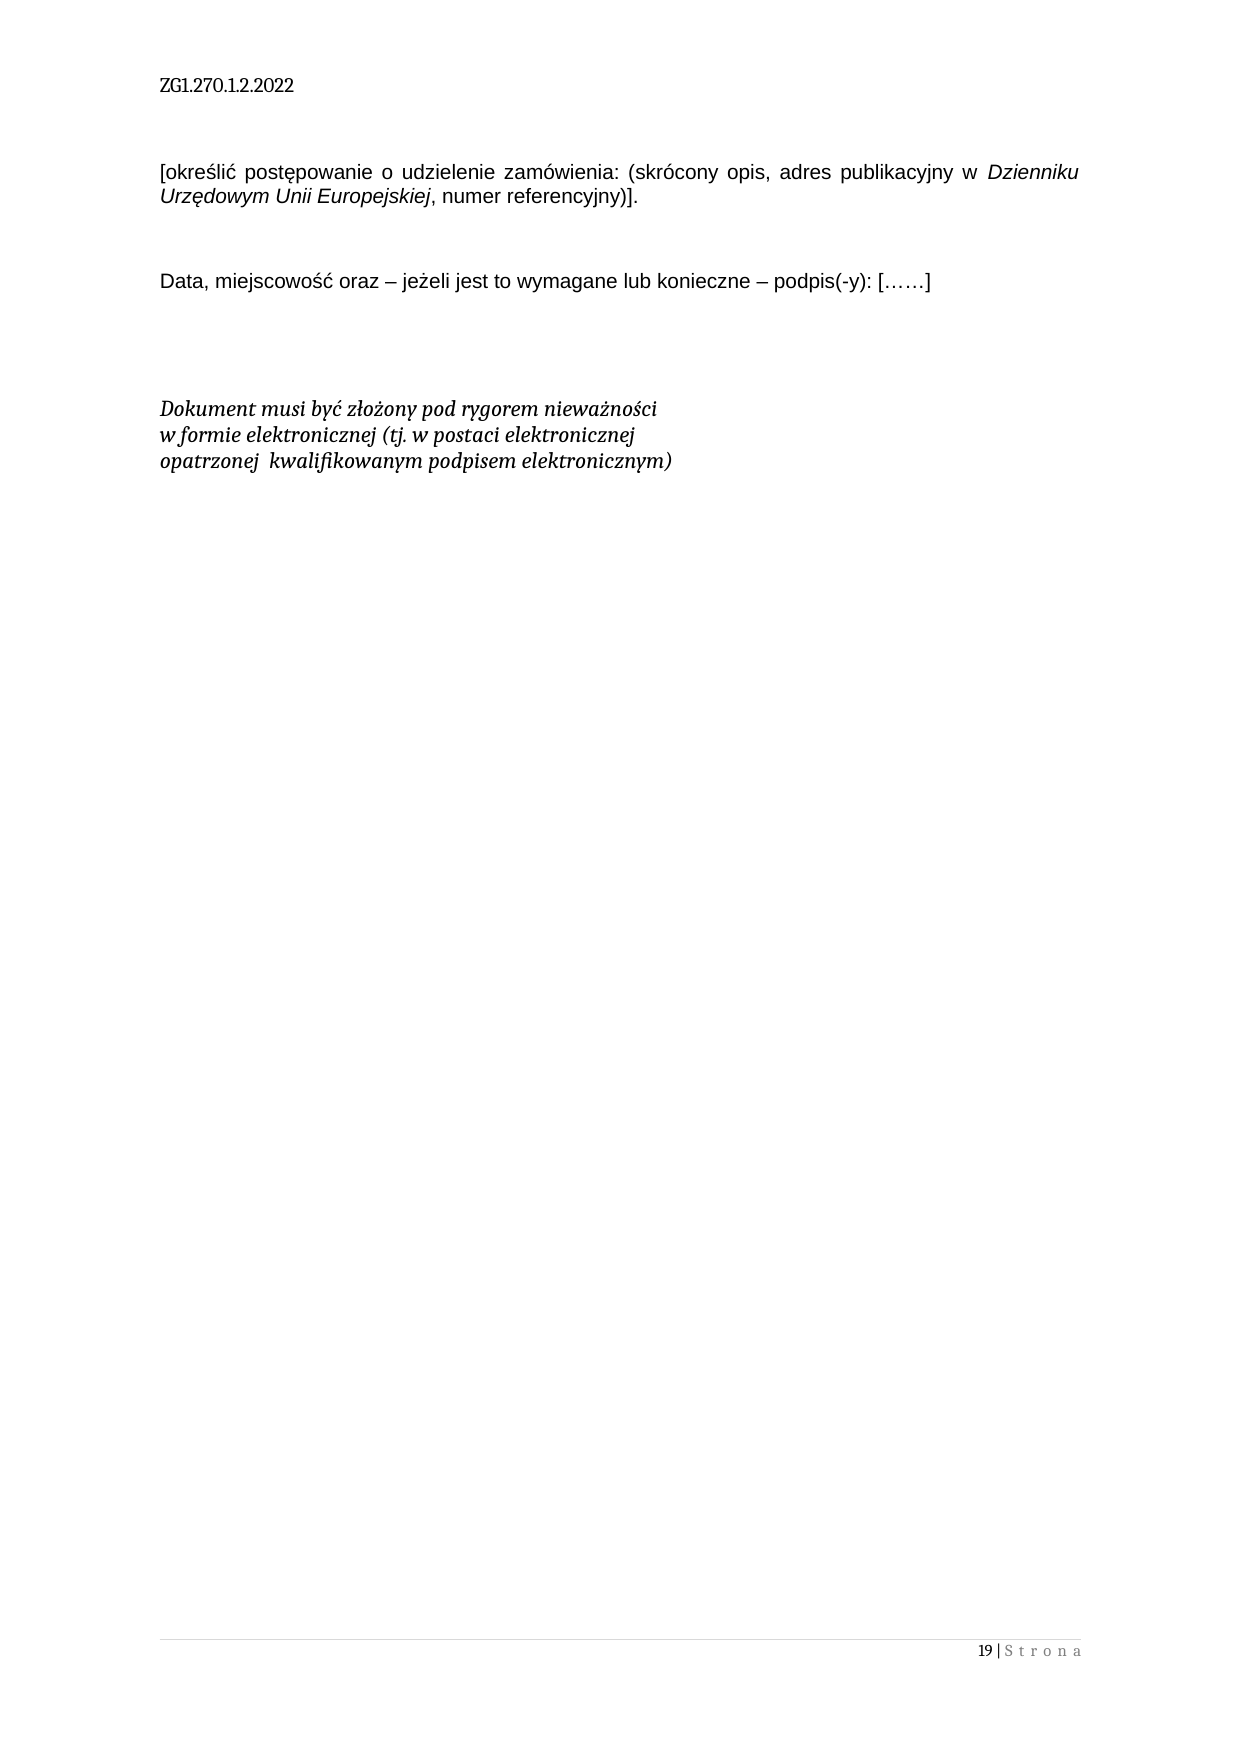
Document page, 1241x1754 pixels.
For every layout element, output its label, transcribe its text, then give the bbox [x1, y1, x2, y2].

text Data, miejscowość oraz – jeżeli jest to wymagane lub konieczne – podpis(-y): [……] [159, 269, 1081, 293]
text Dokument musi być złożony pod rygorem nieważności w formie elektronicznej (tj. w postaci elektronicznej opatrzonej kwalifikowanym podpisem elektronicznym) [159, 396, 1081, 475]
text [159, 159, 1081, 207]
